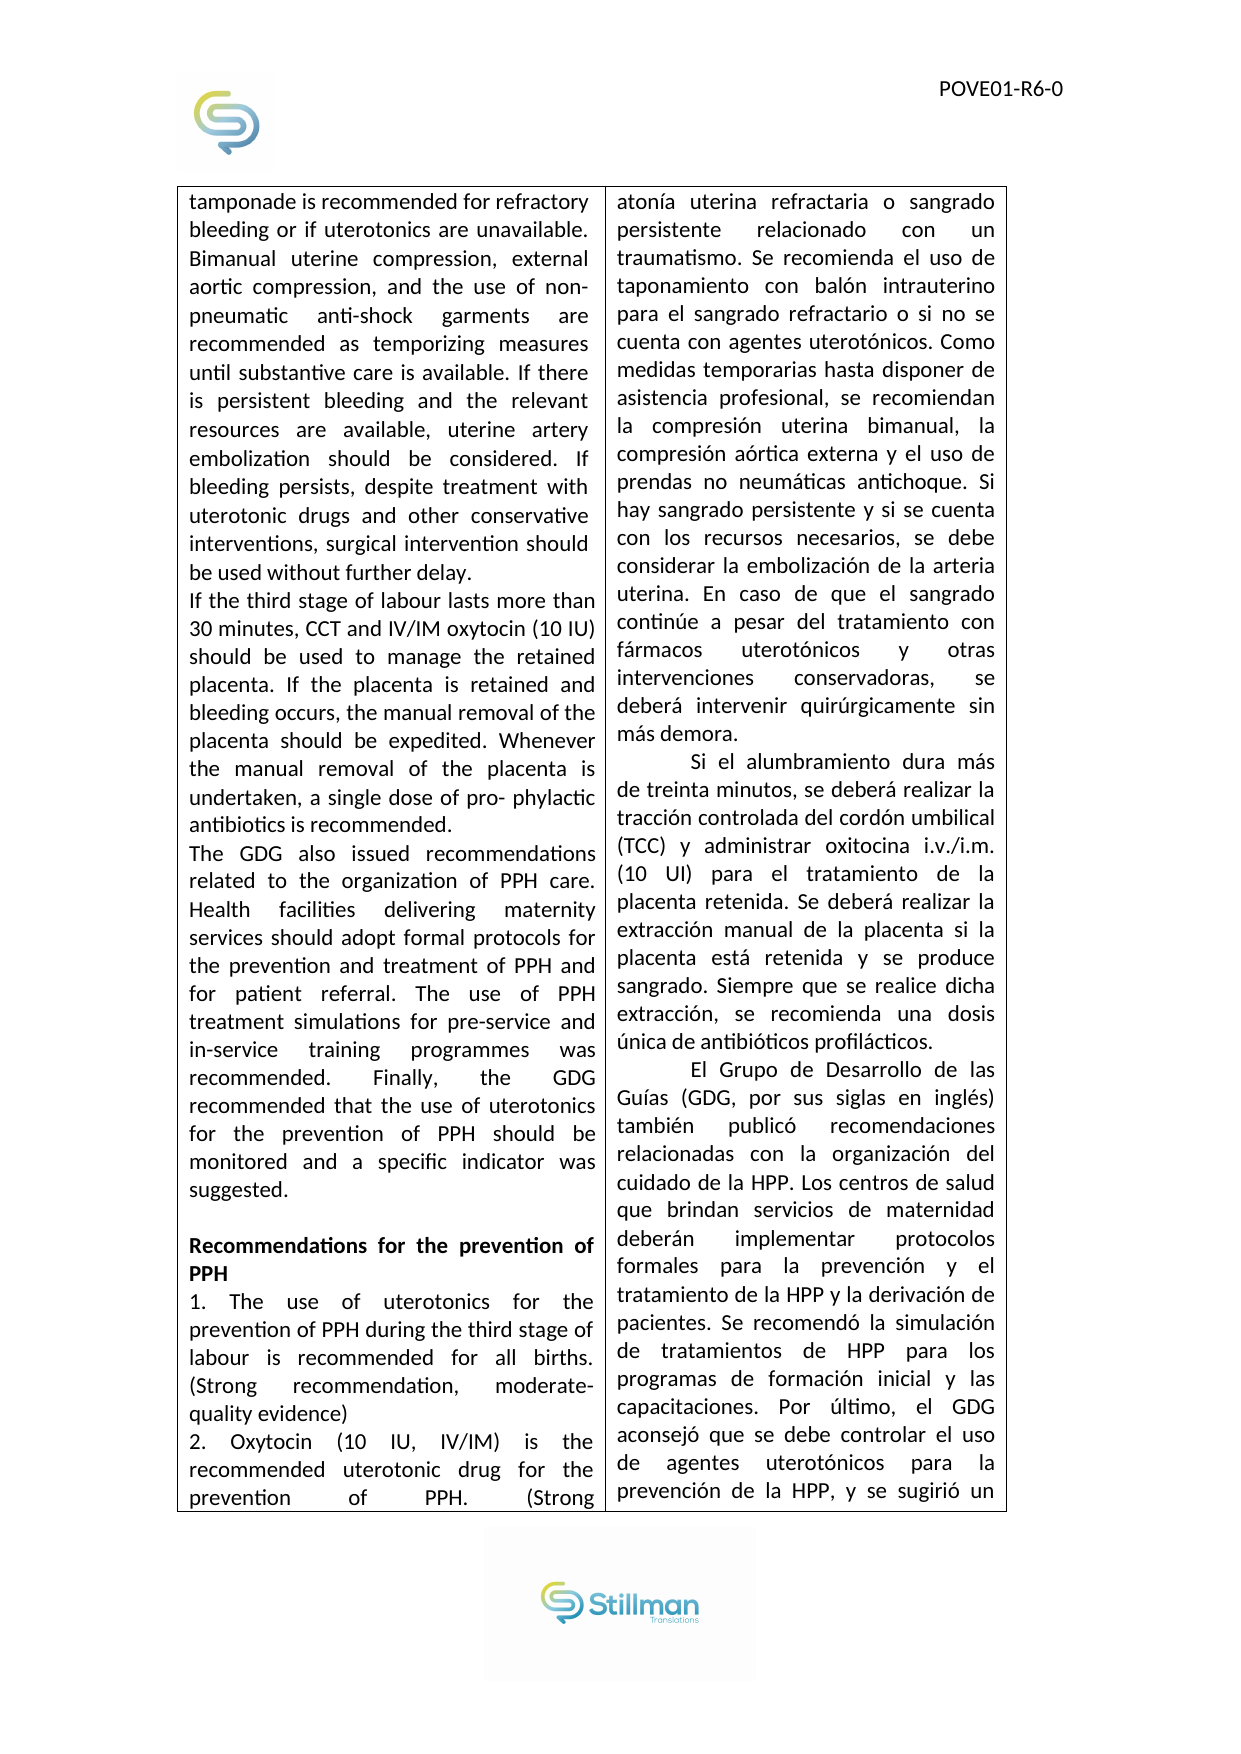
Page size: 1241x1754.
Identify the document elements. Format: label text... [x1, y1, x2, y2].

picture [483, 1527, 757, 1681]
picture [177, 73, 276, 172]
